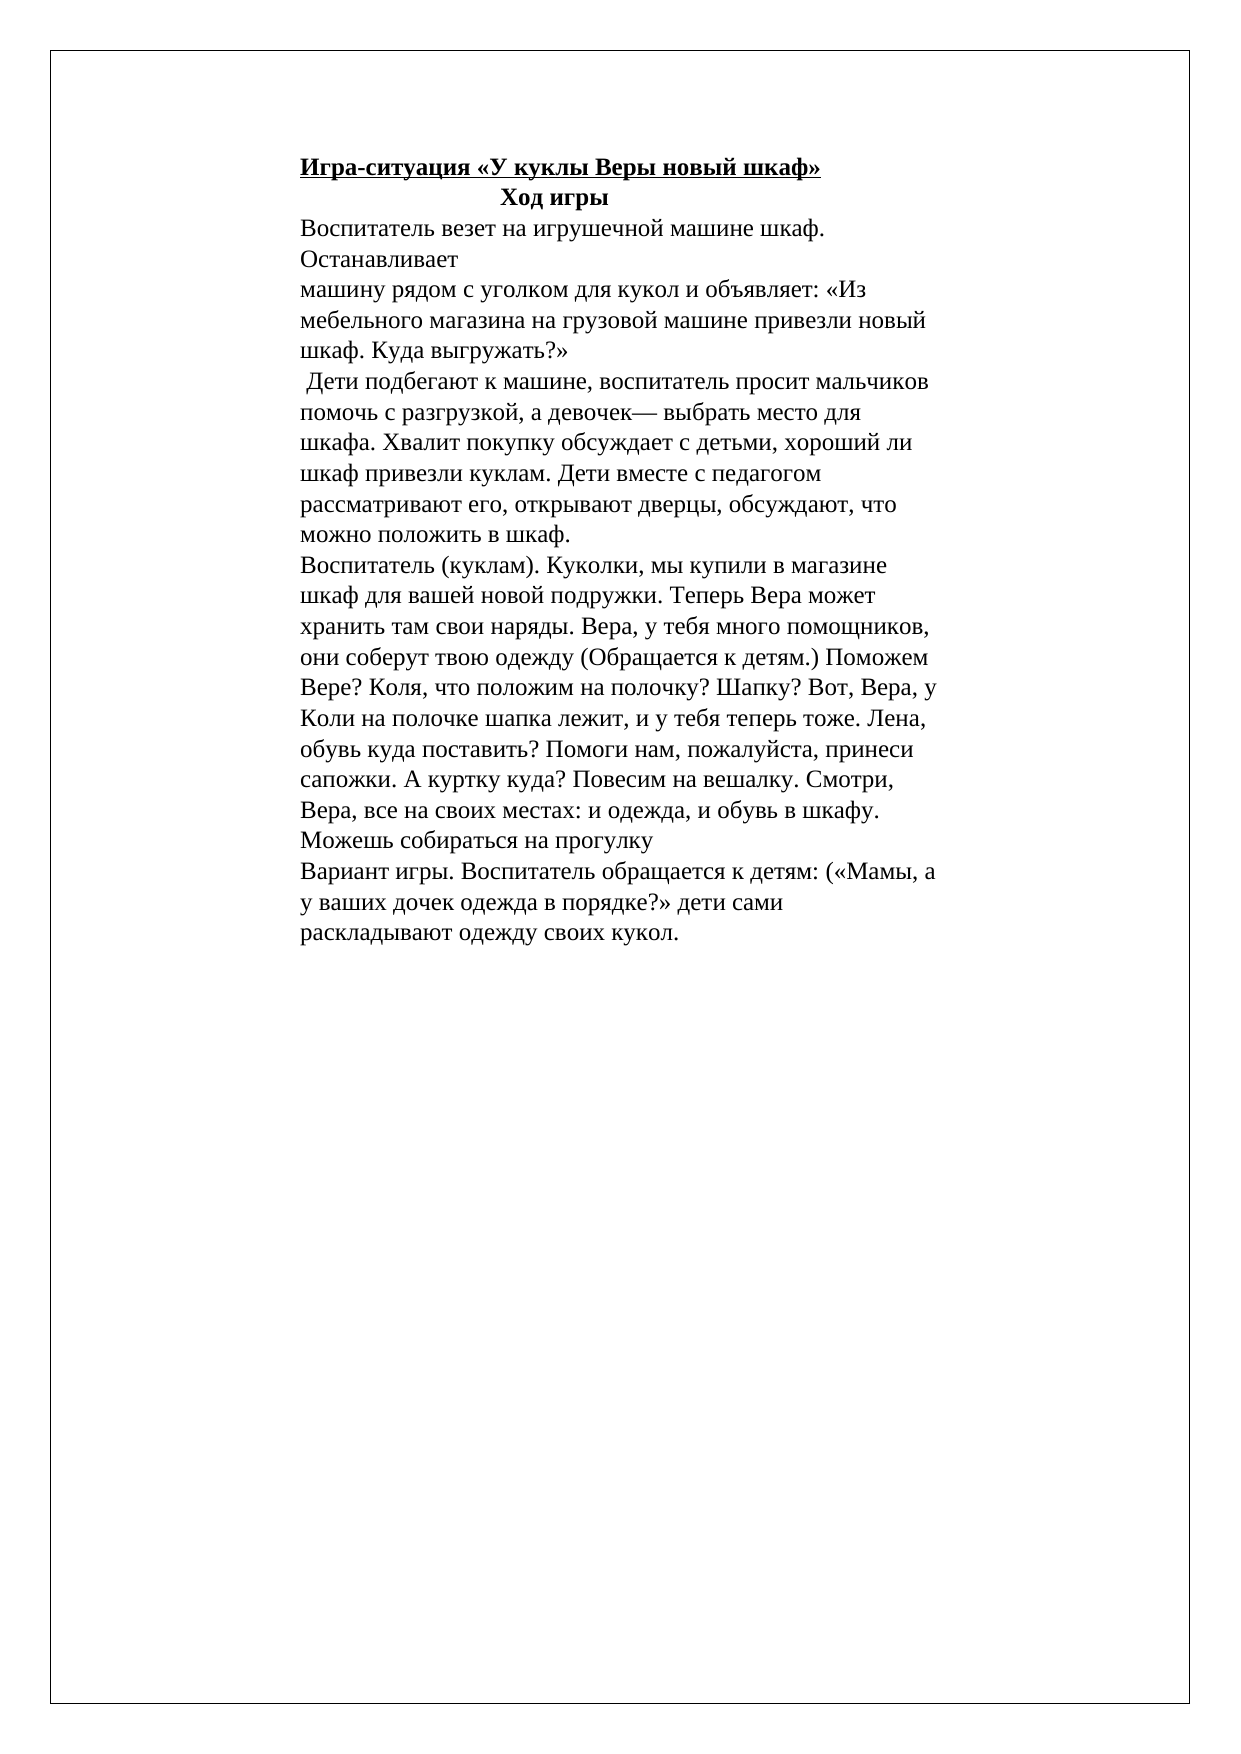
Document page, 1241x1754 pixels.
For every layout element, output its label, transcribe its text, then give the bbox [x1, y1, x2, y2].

text Дети подбегают к машине, воспитатель просит мальчиков помочь с разгрузкой, а девочек— выбрать место для шкафа. Хвалит покупку обсуждает с детьми, хороший ли шкаф привезли куклам. Дети вместе с педагогом рассматривают его, открывают дверцы, обсуждают, что можно положить в шкаф. [300, 364, 940, 548]
text машину рядом с уголком для кукол и объявляет: «Из мебельного магазина на грузовой машине привезли новый шкаф. Куда выгружать?» [300, 272, 940, 364]
text Ход игры [300, 181, 940, 211]
text Воспитатель (куклам). Куколки, мы купили в магазине шкаф для вашей новой подружки. Теперь Вера может хранить там свои наряды. Вера, у тебя много помощников, они соберут твою одежду (Обращается к детям.) Поможем Вере? Коля, что положим на полочку? Шапку? Вот, Вера, у Коли на полочке шапка лежит, и у тебя теперь тоже. Лена, обувь куда поставить? Помоги нам, пожалуйста, принеси сапожки. А куртку куда? Повесим на вешалку. Смотри, Вера, все на своих местах: и одежда, и обувь в шкафу. Можешь собираться на прогулку [300, 548, 940, 854]
text Вариант игры. Воспитатель обращается к детям: («Мамы, а у ваших дочек одежда в порядке?» дети сами раскладывают одежду своих кукол. [300, 854, 940, 946]
text Воспитатель везет на игрушечной машине шкаф. Останавливает [300, 211, 940, 272]
text Игра-ситуация «У куклы Веры новый шкаф» [300, 150, 940, 181]
